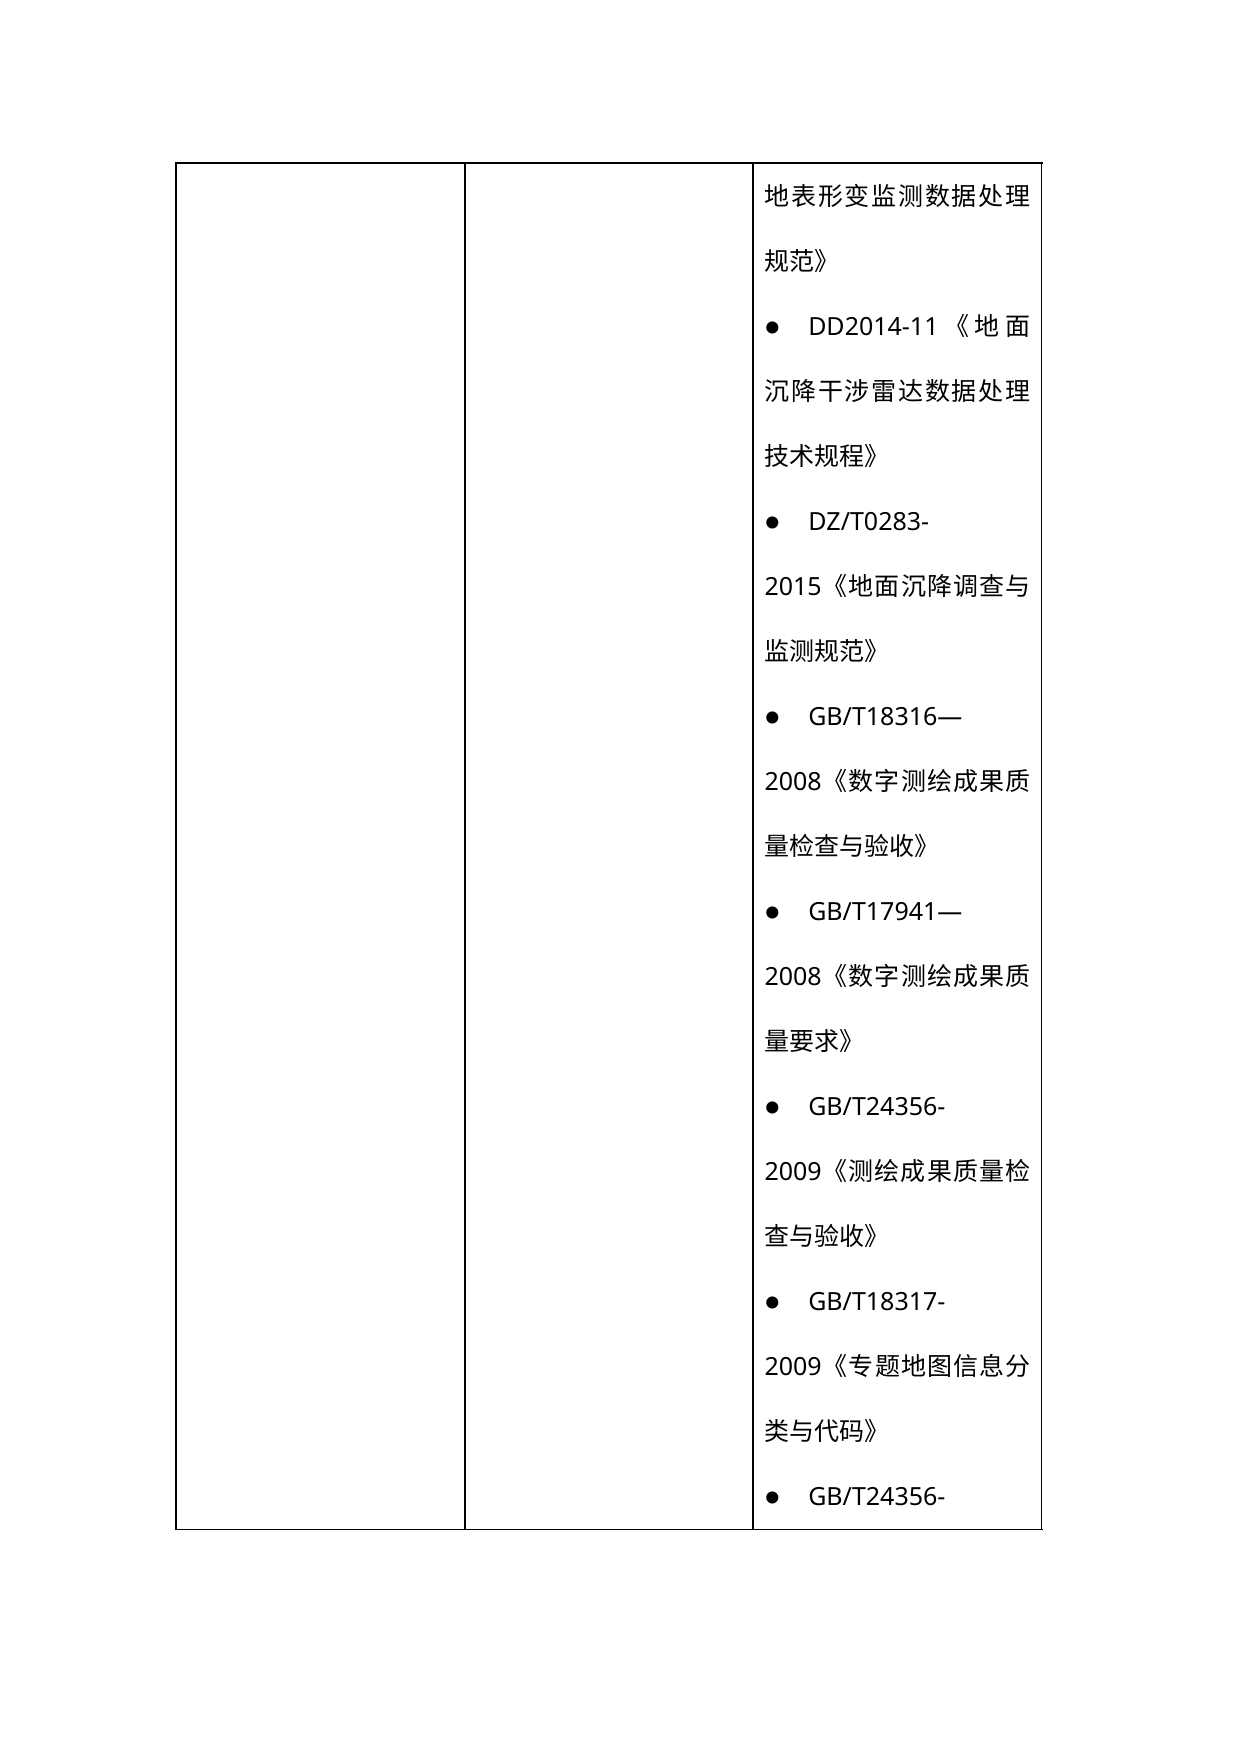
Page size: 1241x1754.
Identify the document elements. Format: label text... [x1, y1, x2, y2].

table_cell 1 [466, 164, 752, 1528]
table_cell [754, 164, 1041, 1528]
table_cell [177, 164, 464, 1528]
